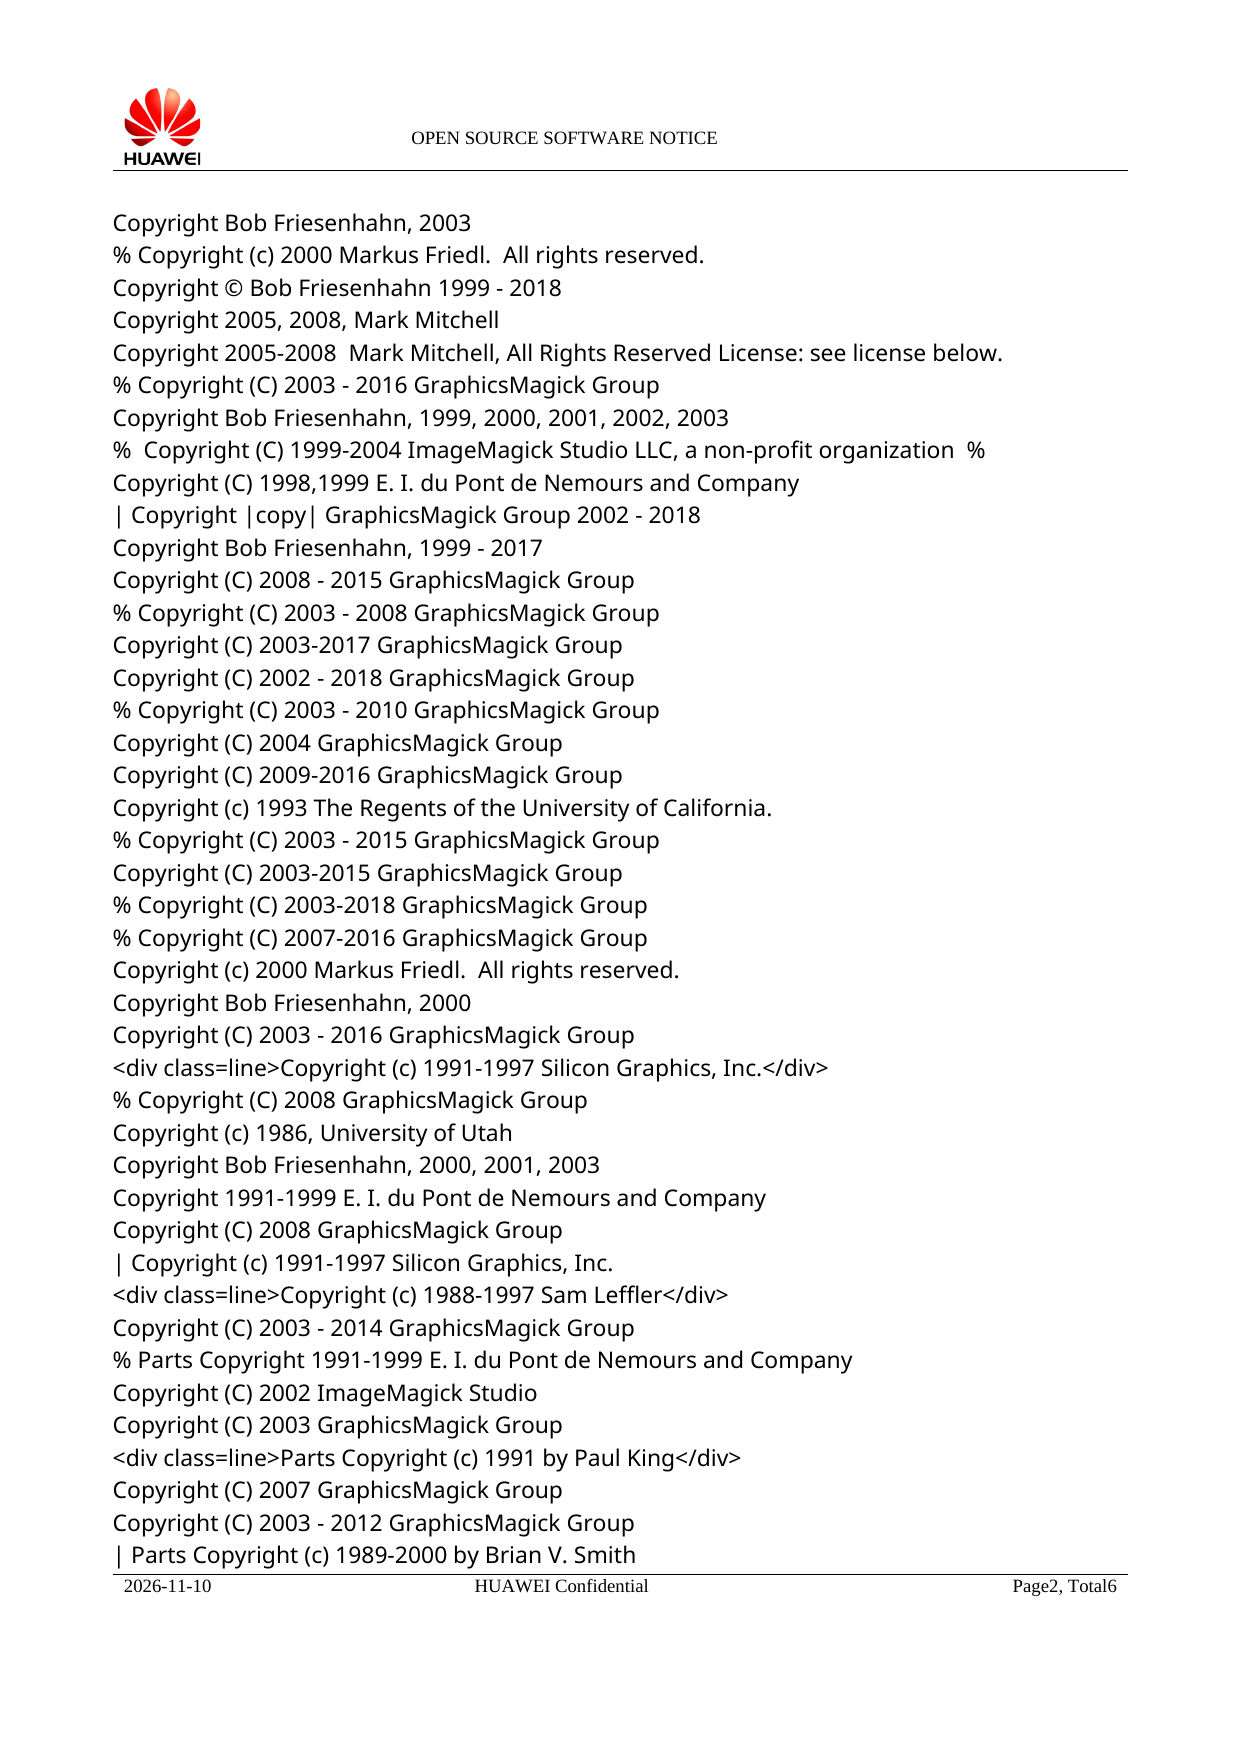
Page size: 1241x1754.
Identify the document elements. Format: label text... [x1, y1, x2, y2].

picture [124, 88, 201, 165]
